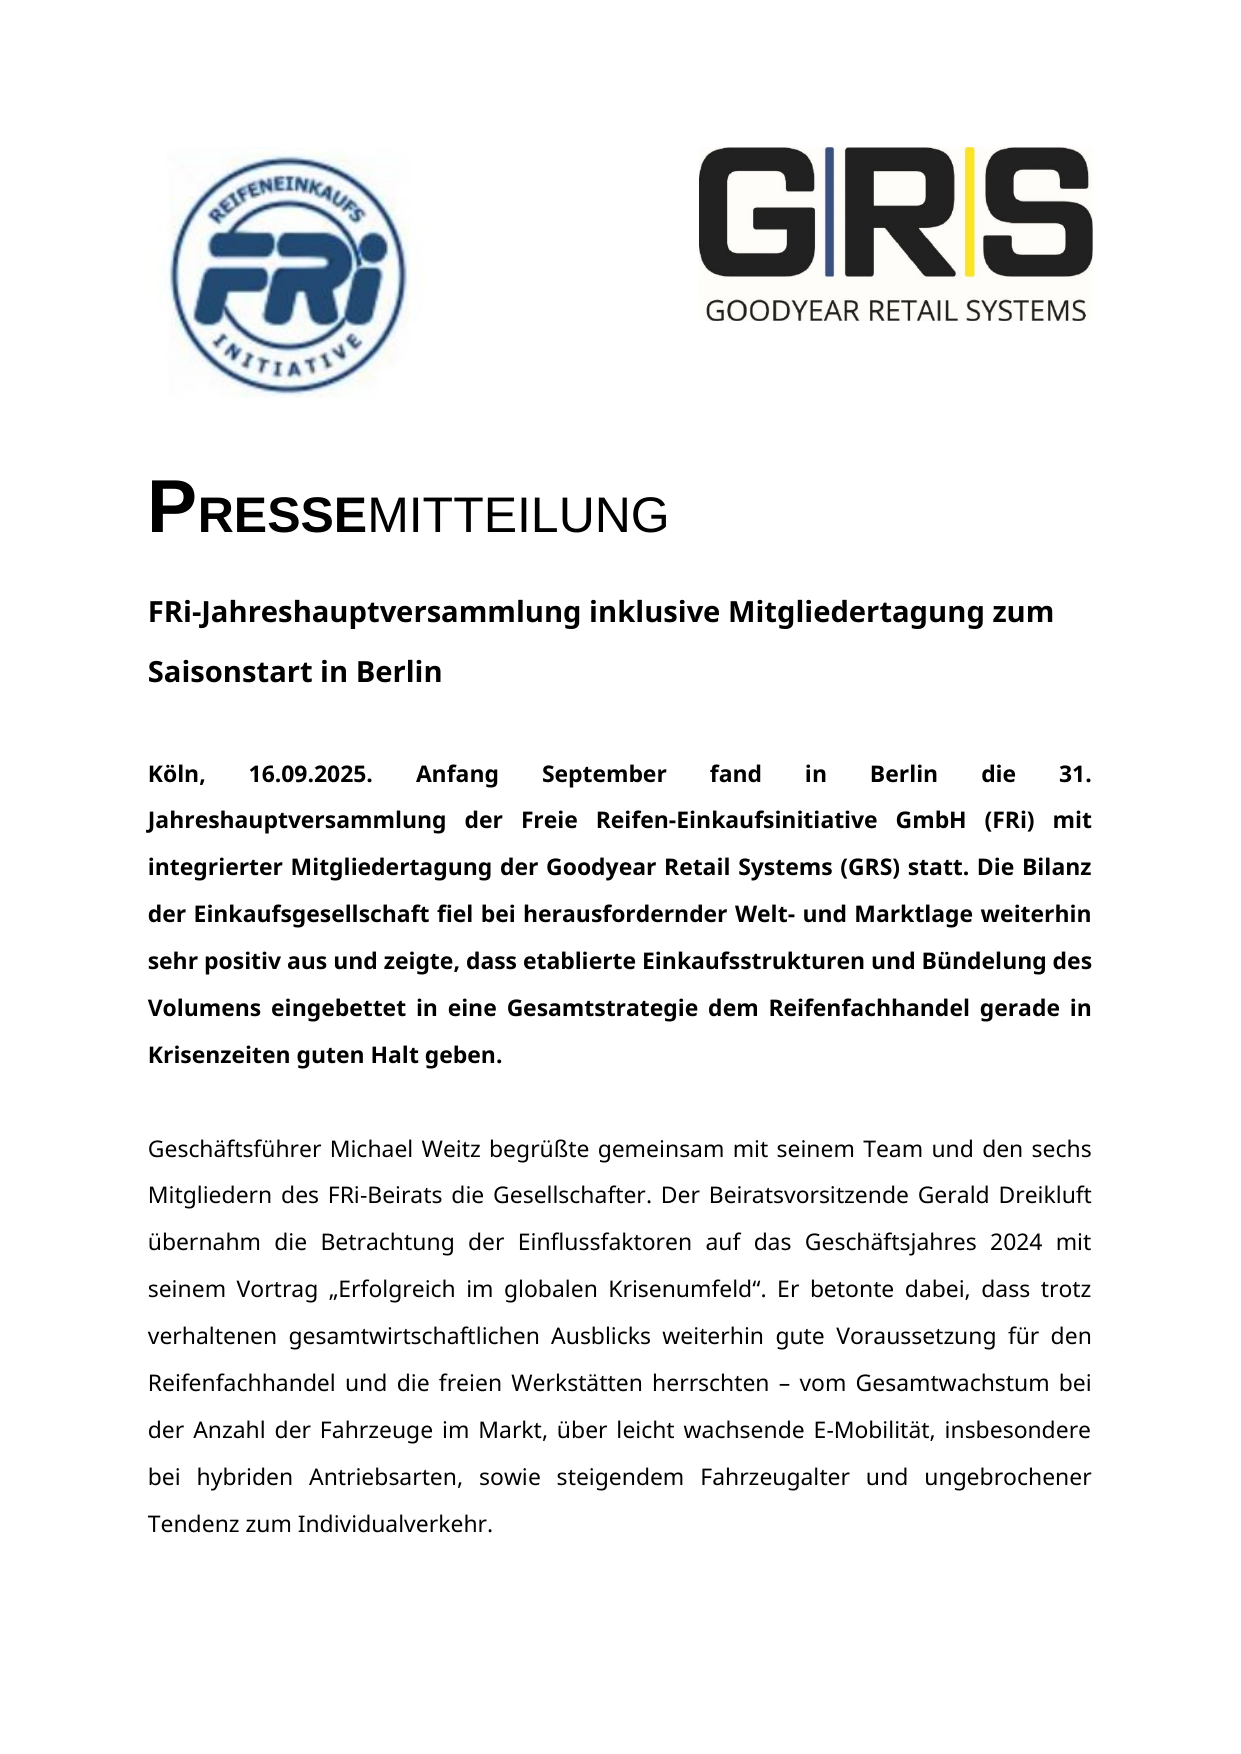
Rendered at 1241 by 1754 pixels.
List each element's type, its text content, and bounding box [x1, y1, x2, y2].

picture [699, 147, 1093, 321]
text Köln, 16.09.2025. Anfang September fand in Berlin die 31. Jahreshauptversammlung der Freie Reifen-Einkaufsinitiative GmbH (FRi) mit integrierter Mitgliedertagung der Goodyear Retail Systems (GRS) statt. Die Bilanz der Einkaufsgesellschaft fiel bei herausfordernder Welt- und Marktlage weiterhin sehr positiv aus und zeigte, dass etablierte Einkaufsstrukturen und Bündelung des Volumens eingebettet in eine Gesamtstrategie dem Reifenfachhandel gerade in Krisenzeiten guten Halt geben. [148, 819, 1093, 1132]
picture [147, 147, 429, 397]
text PRESSEMITTEILUNG [148, 524, 1093, 610]
text Geschäftsführer Michael Weitz begrüßte gemeinsam mit seinem Team und den sechs Mitgliedern des FRi-Beirats die Gesellschafter. Der Beiratsvorsitzende Gerald Dreikluft übernahm die Betrachtung der Einflussfaktoren auf das Geschäftsjahres 2024 mit seinem Vortrag „Erfolgreich im globalen Krisenumfeld“. Er betonte dabei, dass trotz verhaltenen gesamtwirtschaftlichen Ausblicks weiterhin gute Voraussetzung für den Reifenfachhandel und die freien Werkstätten herrschten – vom Gesamtwachstum bei der Anzahl der Fahrzeuge im Markt, über leicht wachsende E-Mobilität, insbesondere bei hybriden Antriebsarten, sowie steigendem Fahrzeugalter und ungebrochener Tendenz zum Individualverkehr. [148, 1194, 1093, 1601]
text FRi-Jahreshauptversammlung inklusive Mitgliedertagung zum Saisonstart in Berlin [148, 653, 1093, 753]
